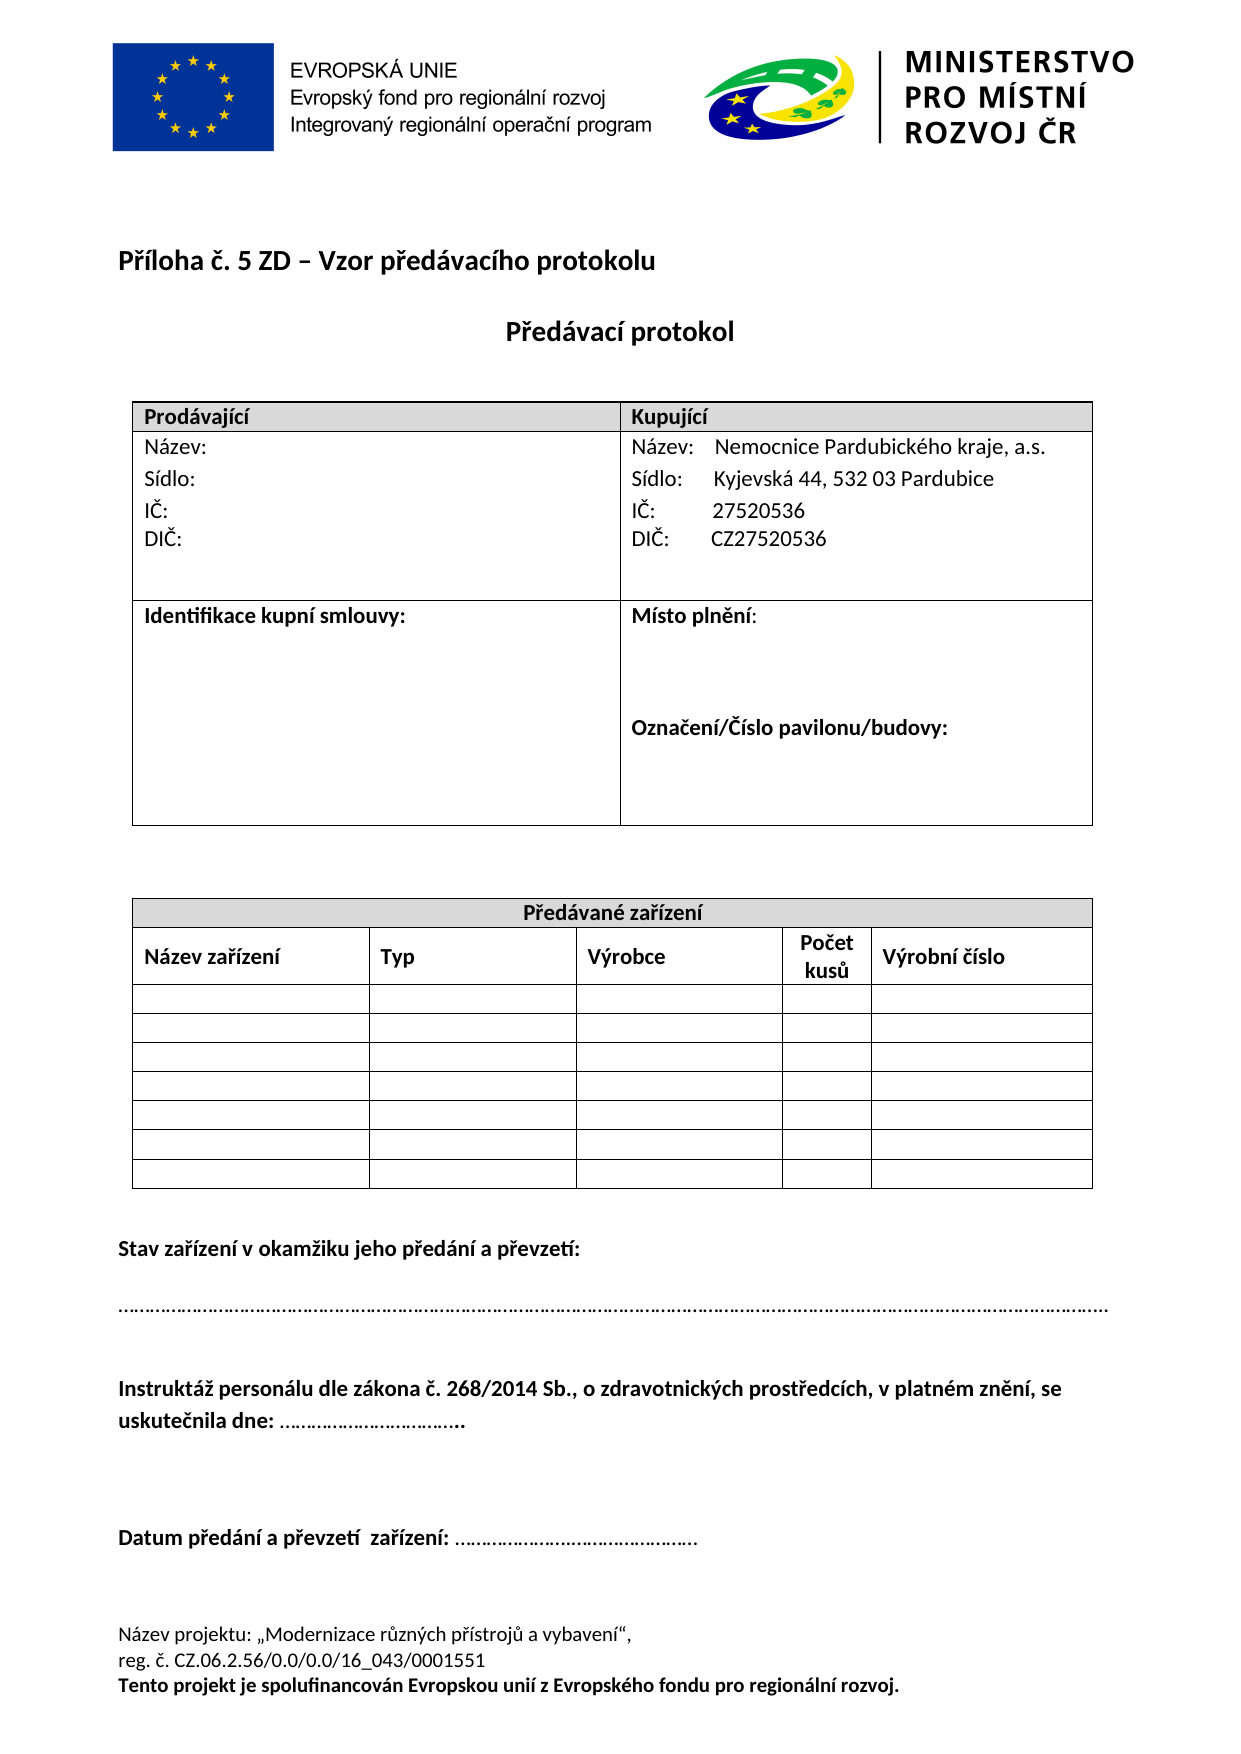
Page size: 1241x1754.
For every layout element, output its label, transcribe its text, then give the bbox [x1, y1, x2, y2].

table_cell [783, 1014, 871, 1042]
text …………………………………………………………………………………………………………………………………………………………………….. [118, 1290, 1122, 1318]
table_cell [133, 1160, 369, 1187]
table_cell [577, 1043, 782, 1071]
subtitle Předávací protokol [118, 313, 1122, 349]
picture [77, 6, 1169, 187]
text Stav zařízení v okamžiku jeho předání a převzetí: [118, 1234, 1122, 1262]
table_cell [577, 1072, 782, 1100]
table_cell [872, 1130, 1092, 1158]
table_cell Název: Nemocnice Pardubického kraje, a.s. Sídlo: Kyjevská 44, 532 03 Pardubice IČ: 27520536 DIČ: CZ27520536 [621, 432, 1092, 600]
table_cell [783, 1072, 871, 1100]
table_cell [133, 1043, 369, 1071]
table_cell Počet kusů [783, 928, 871, 984]
table_cell [133, 1072, 369, 1100]
table_header Kupující [621, 403, 1092, 431]
table_cell [370, 1043, 576, 1071]
table_cell Název zařízení [133, 928, 369, 984]
table_cell [783, 1101, 871, 1129]
table_cell Identifikace kupní smlouvy: [133, 601, 620, 825]
table_cell [577, 1101, 782, 1129]
table_header Prodávající [133, 403, 620, 431]
table_cell Výrobce [577, 928, 782, 984]
table_cell [872, 1101, 1092, 1129]
table_cell [370, 1130, 576, 1158]
table_cell [872, 1014, 1092, 1042]
text Datum předání a převzetí zařízení: ………………….…………………… [118, 1523, 1122, 1551]
table_cell [872, 1160, 1092, 1187]
table_cell [370, 1014, 576, 1042]
table_cell [577, 1014, 782, 1042]
table_cell [370, 1160, 576, 1187]
table_cell [577, 985, 782, 1013]
table_cell [133, 1014, 369, 1042]
table_header Předávané zařízení [133, 899, 1092, 927]
table_cell [133, 1101, 369, 1129]
table_cell Výrobní číslo [872, 928, 1092, 984]
table_cell Název: Sídlo: IČ: DIČ: [133, 432, 620, 600]
table_cell [370, 1101, 576, 1129]
table_cell [783, 1043, 871, 1071]
table_cell Místo plnění: Označení/Číslo pavilonu/budovy: [621, 601, 1092, 825]
table_cell [577, 1130, 782, 1158]
table_cell [783, 1160, 871, 1187]
subtitle Příloha č. 5 ZD – Vzor předávacího protokolu [118, 242, 1122, 278]
table_cell [872, 1043, 1092, 1071]
text Instruktáž personálu dle zákona č. 268/2014 Sb., o zdravotnických prostředcích, v platném znění, se uskutečnila dne: …………………………….. [118, 1374, 1122, 1435]
table_cell [370, 985, 576, 1013]
table_cell [133, 1130, 369, 1158]
table_cell [133, 985, 369, 1013]
table_cell Typ [370, 928, 576, 984]
table_cell [872, 985, 1092, 1013]
table_cell [872, 1072, 1092, 1100]
table_cell [783, 1130, 871, 1158]
table_cell [577, 1160, 782, 1187]
table_cell [370, 1072, 576, 1100]
table_cell [783, 985, 871, 1013]
